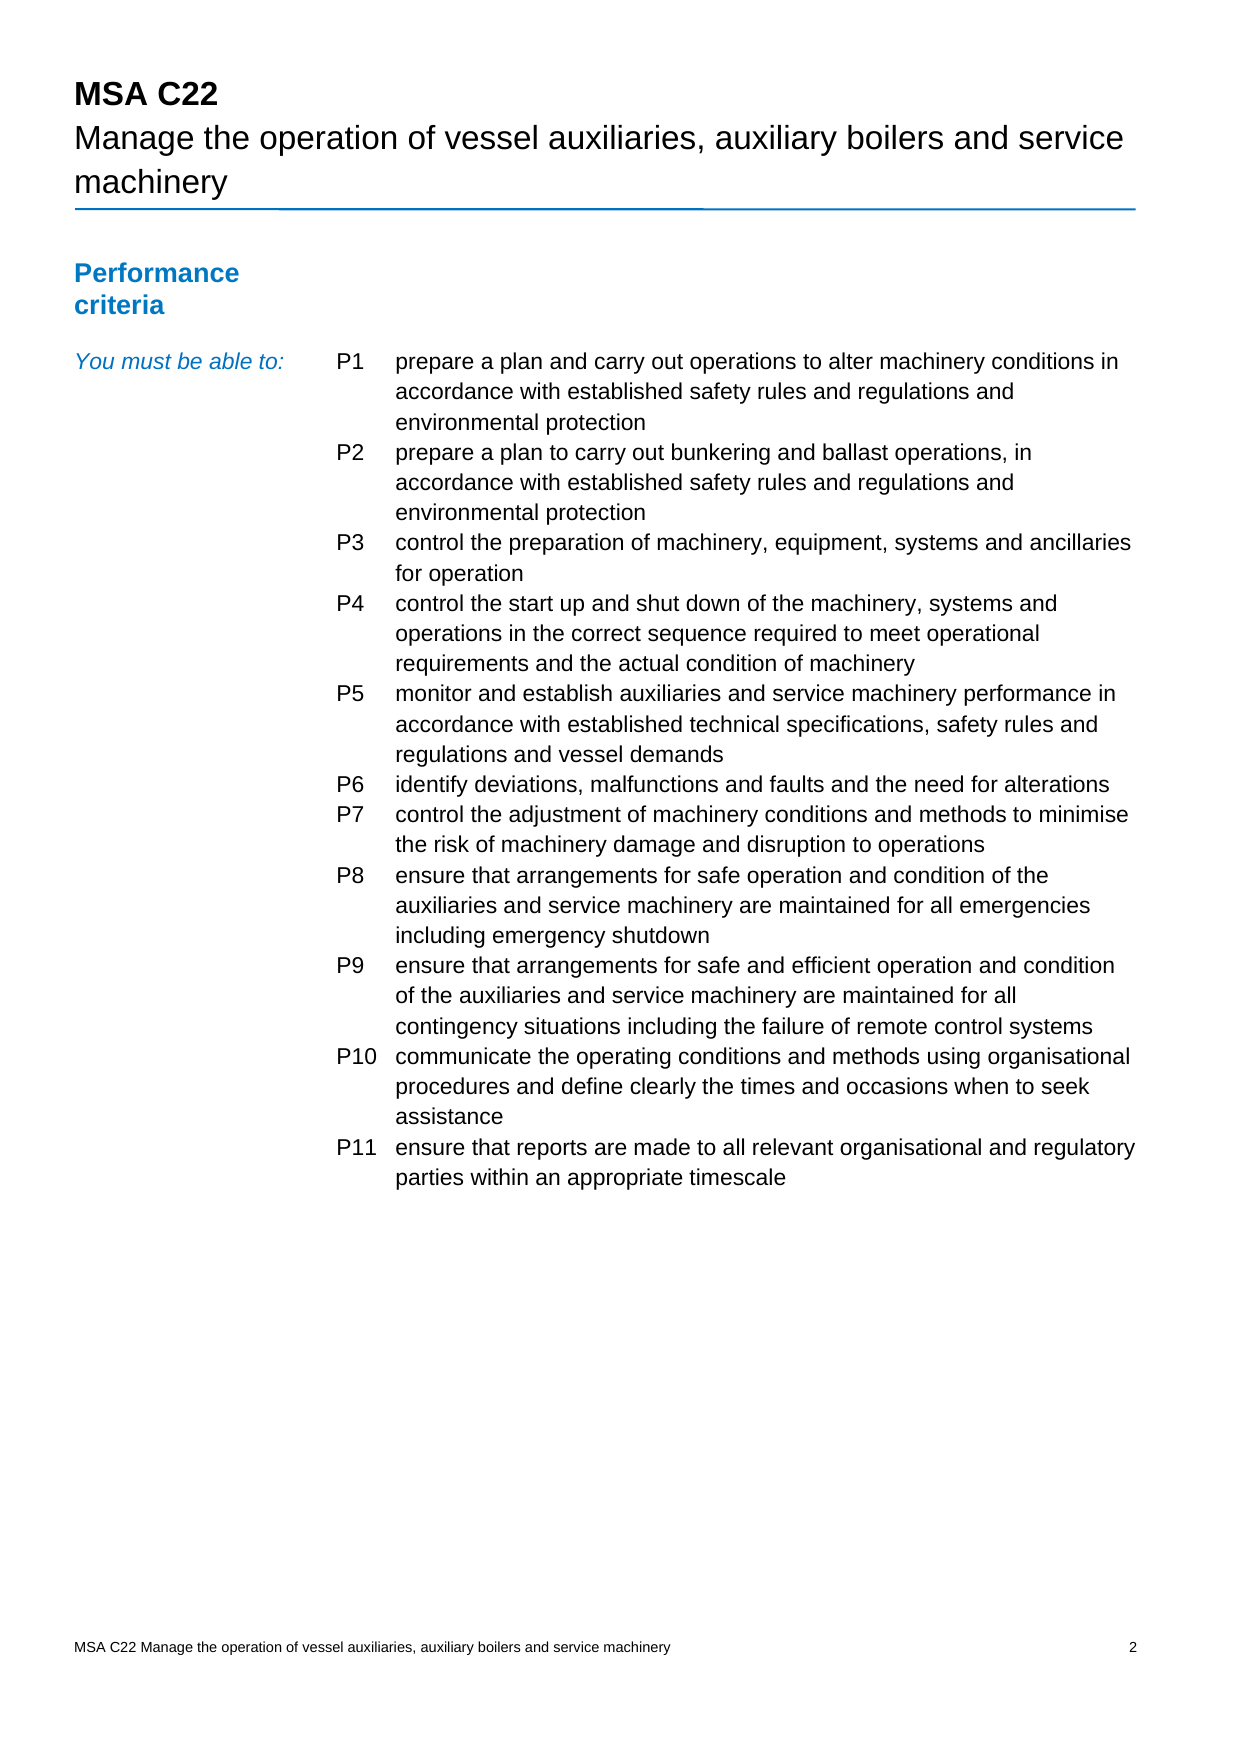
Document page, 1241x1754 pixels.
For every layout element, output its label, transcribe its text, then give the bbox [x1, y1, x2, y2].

table_header [63, 258, 325, 1194]
table_header prepare a plan and carry out operations to alter machinery conditions in accordance with established safety rules and regulations and environmental protection prepare a plan to carry out bunkering and ballast operations, in accordance with established safety rules and regulations and environmental protection control the preparation of machinery, equipment, systems and ancillaries for operation control the start up and shut down of the machinery, systems and operations in the correct sequence required to meet operational requirements and the actual condition of machinery monitor and establish auxiliaries and service machinery performance in accordance with established technical specifications, safety rules and regulations and vessel demands identify deviations, malfunctions and faults and the need for alterations control the adjustment of machinery conditions and methods to minimise the risk of machinery damage and disruption to operations ensure that arrangements for safe operation and condition of the auxiliaries and service machinery are maintained for all emergencies including emergency shutdown ensure that arrangements for safe and efficient operation and condition of the auxiliaries and service machinery are maintained for all contingency situations including the failure of remote control systems communicate the operating conditions and methods using organisational procedures and define clearly the times and occasions when to seek assistance ensure that reports are made to all relevant organisational and regulatory parties within an appropriate timescale [325, 258, 1148, 1194]
